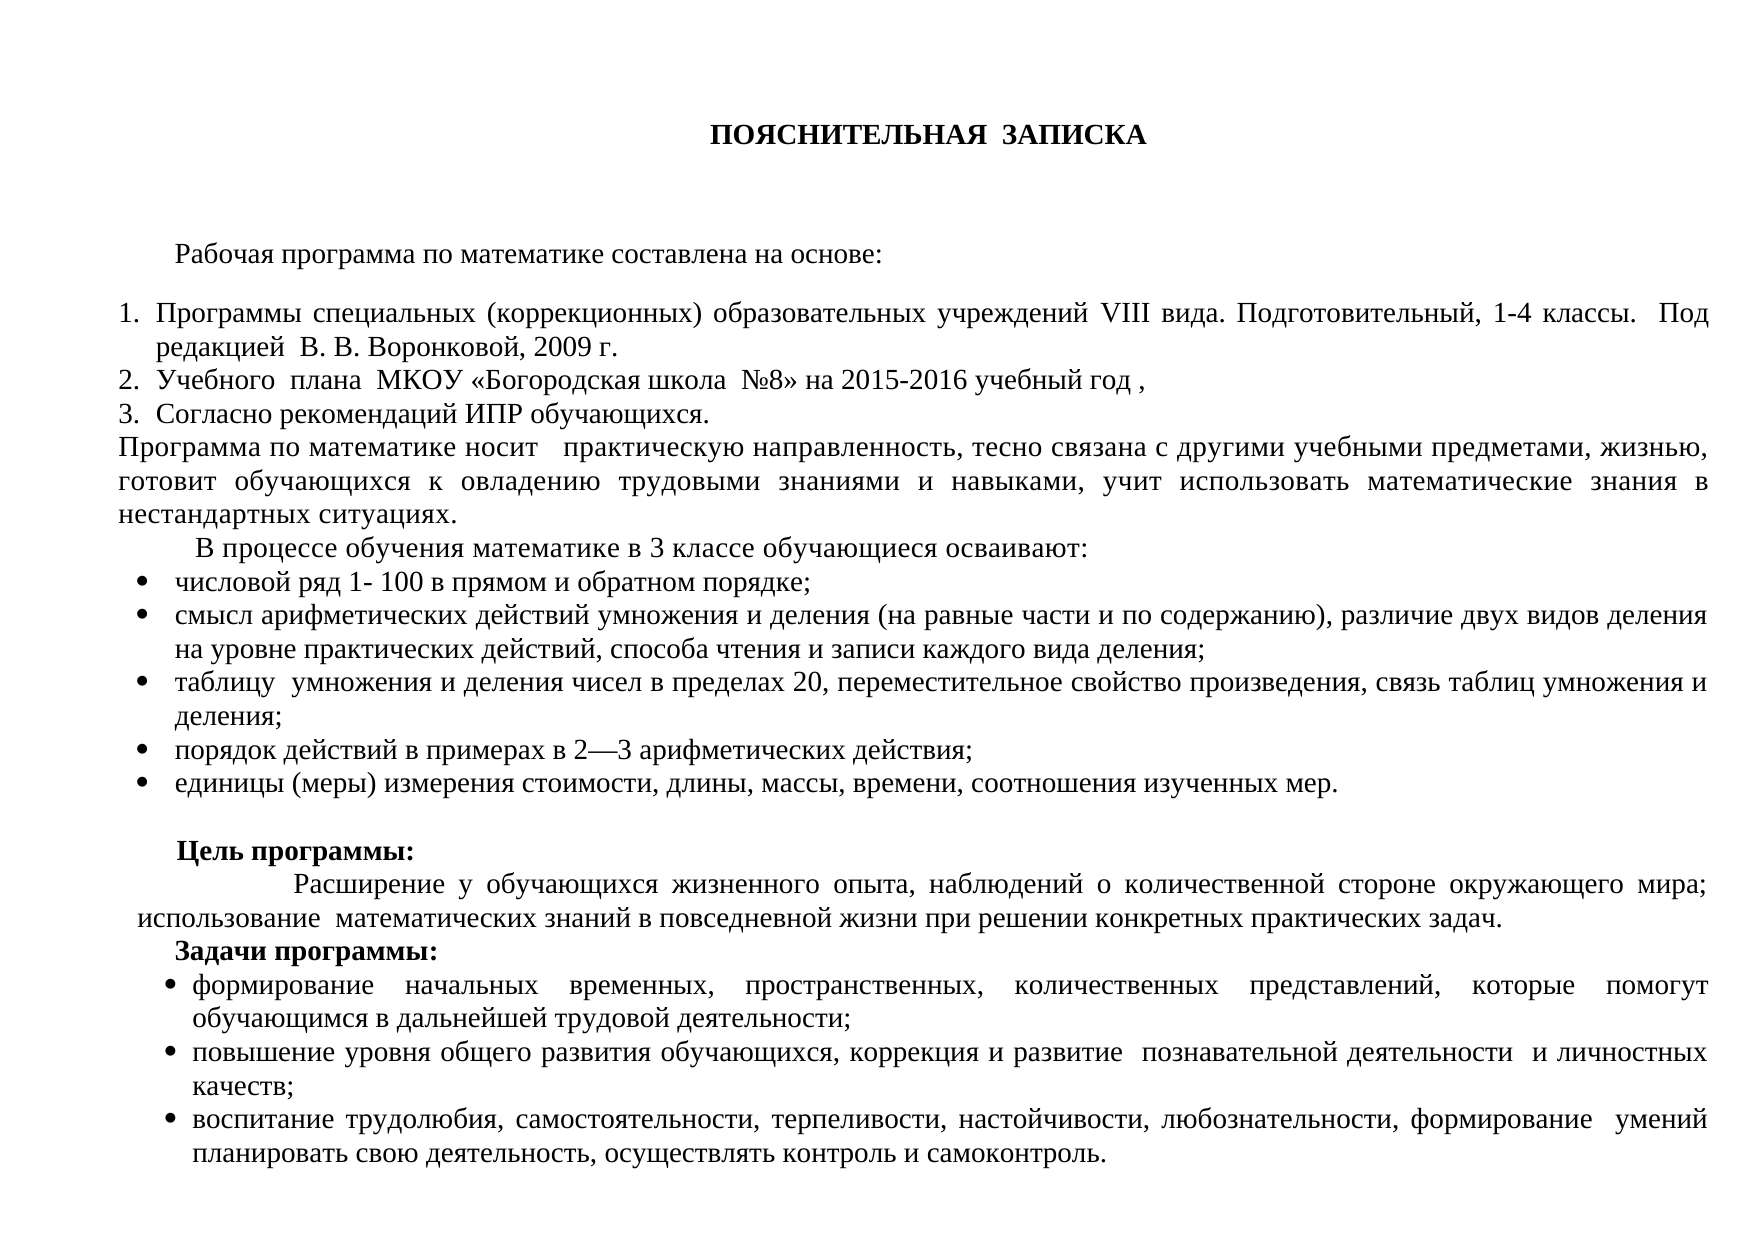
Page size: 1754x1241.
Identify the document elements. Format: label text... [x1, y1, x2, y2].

text Программа по математике носит практическую направленность, тесно связана с другими учебными предметами, жизнью, готовит обучающихся к овладению трудовыми знаниями и навыками, учит использовать математические знания в нестандартных ситуациях. [118, 429, 1712, 530]
list Согласно рекомендаций ИПР обучающихся. [118, 396, 1709, 429]
text Рабочая программа по математике составлена на основе: [118, 236, 1709, 269]
list единицы (меры) измерения стоимости, длины, массы, времени, соотношения изученных мер. [137, 765, 1708, 799]
text Задачи программы: [118, 933, 1709, 967]
list смысл арифметических действий умножения и деления (на равные части и по содержанию), различие двух видов деления на уровне практических действий, способа чтения и записи каждого вида деления; [137, 597, 1709, 664]
text Цель программы: [118, 833, 1709, 866]
list формирование начальных временных, пространственных, количественных представлений, которые помогут обучающимся в дальнейшей трудовой деятельности; [165, 967, 1709, 1034]
list повышение уровня общего развития обучающихся, коррекция и развитие познавательной деятельности и личностных качеств; [165, 1034, 1709, 1101]
list порядок действий в примерах в 2—3 арифметических действия; [137, 732, 1709, 765]
list таблицу умножения и деления чисел в пределах 20, переместительное свойство произведения, связь таблиц умножения и деления; [137, 664, 1709, 732]
list числовой ряд 1- 100 в прямом и обратном порядке; [137, 564, 1709, 597]
text Расширение у обучающихся жизненного опыта, наблюдений о количественной стороне окружающего мира; использование математических знаний в повседневной жизни при решении конкретных практических задач. [80, 866, 1709, 933]
list воспитание трудолюбия, самостоятельности, терпеливости, настойчивости, любознательности, формирование умений планировать свою деятельность, осуществлять контроль и самоконтроль. [165, 1101, 1709, 1168]
text В процессе обучения математике в 3 классе обучающиеся осваивают: [118, 530, 1687, 564]
text ПОЯСНИТЕЛЬНАЯ ЗАПИСКА [118, 117, 1709, 151]
list Программы специальных (коррекционных) образовательных учреждений VIII вида. Подготовительный, 1-4 классы. Под редакцией В. В. Воронковой, . [118, 295, 1709, 362]
list Учебного плана МКОУ «Богородская школа №8» на 2015-2016 учебный год , [118, 362, 1709, 396]
